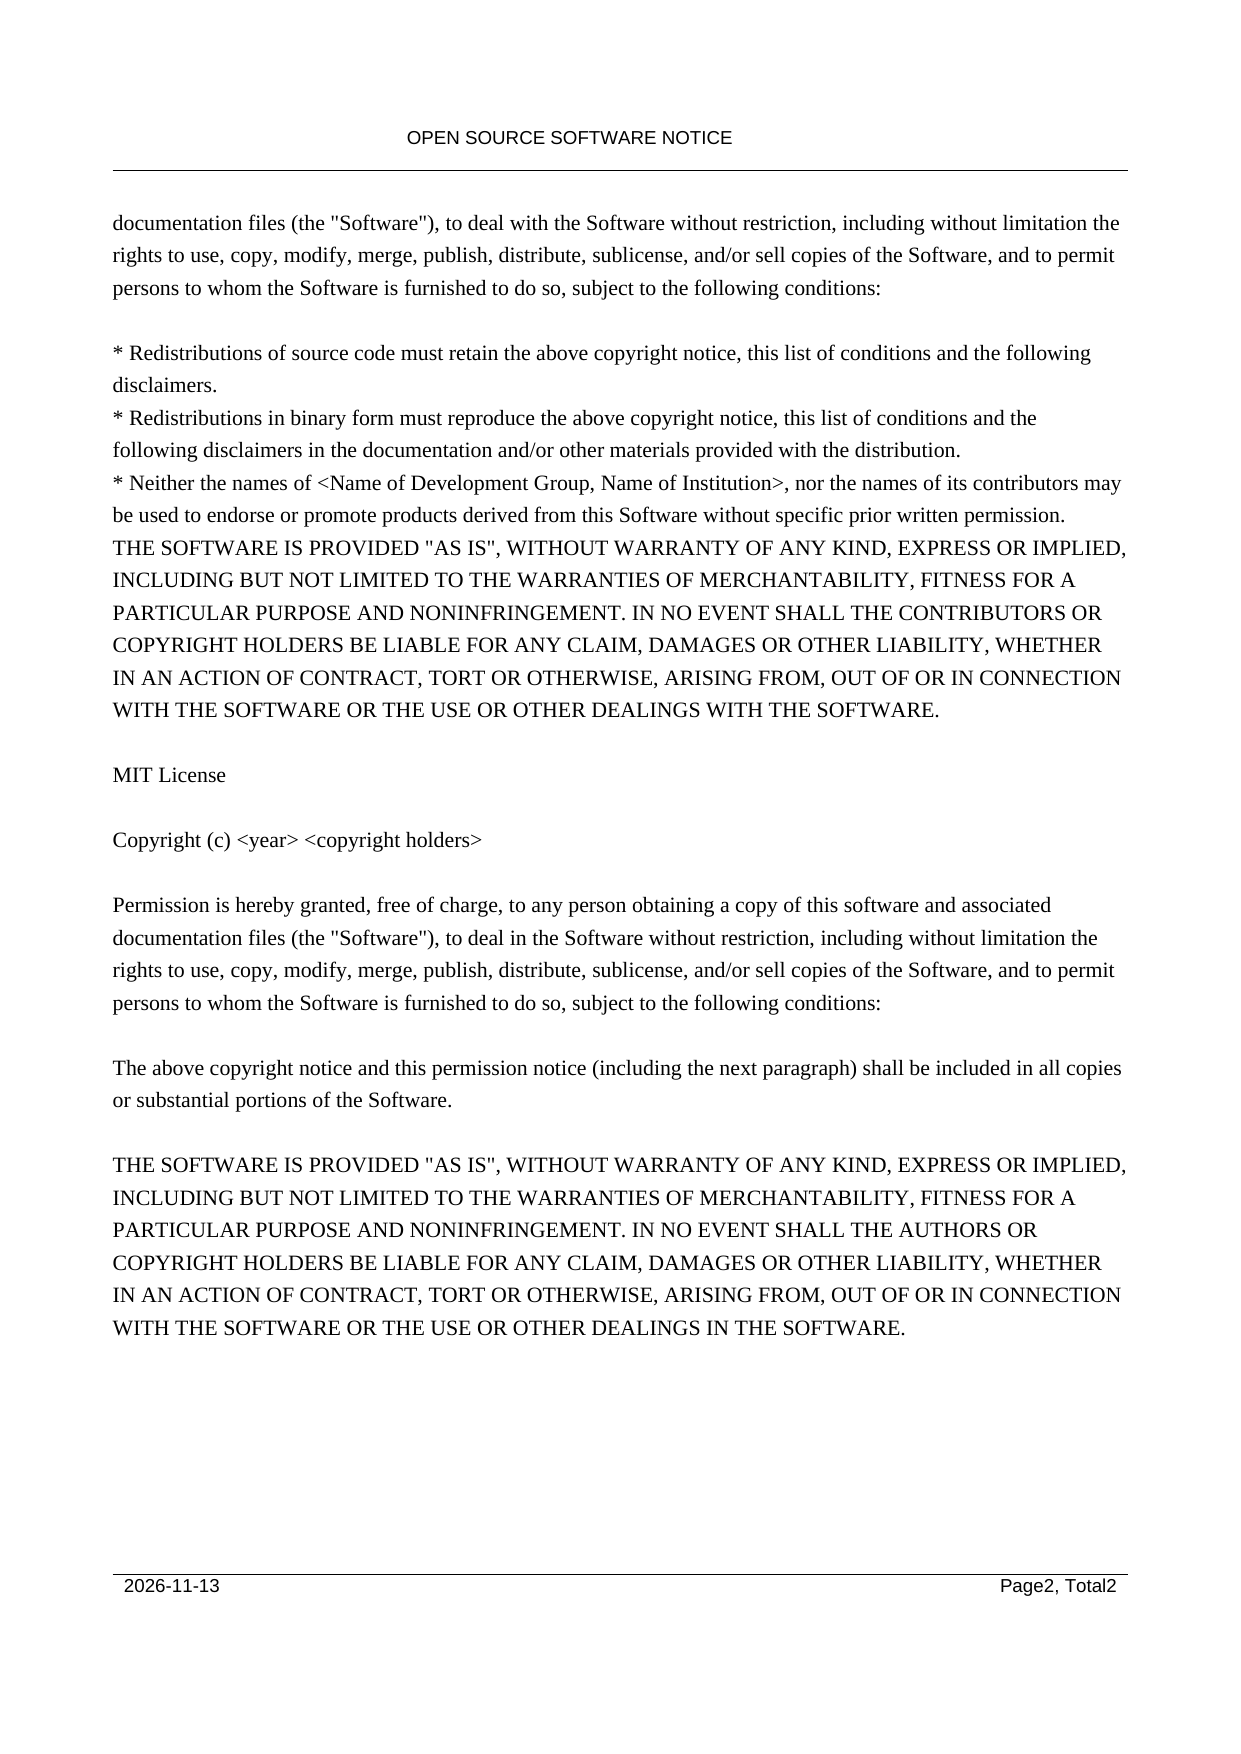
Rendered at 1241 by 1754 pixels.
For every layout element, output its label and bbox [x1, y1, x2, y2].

text [112, 206, 1128, 1344]
